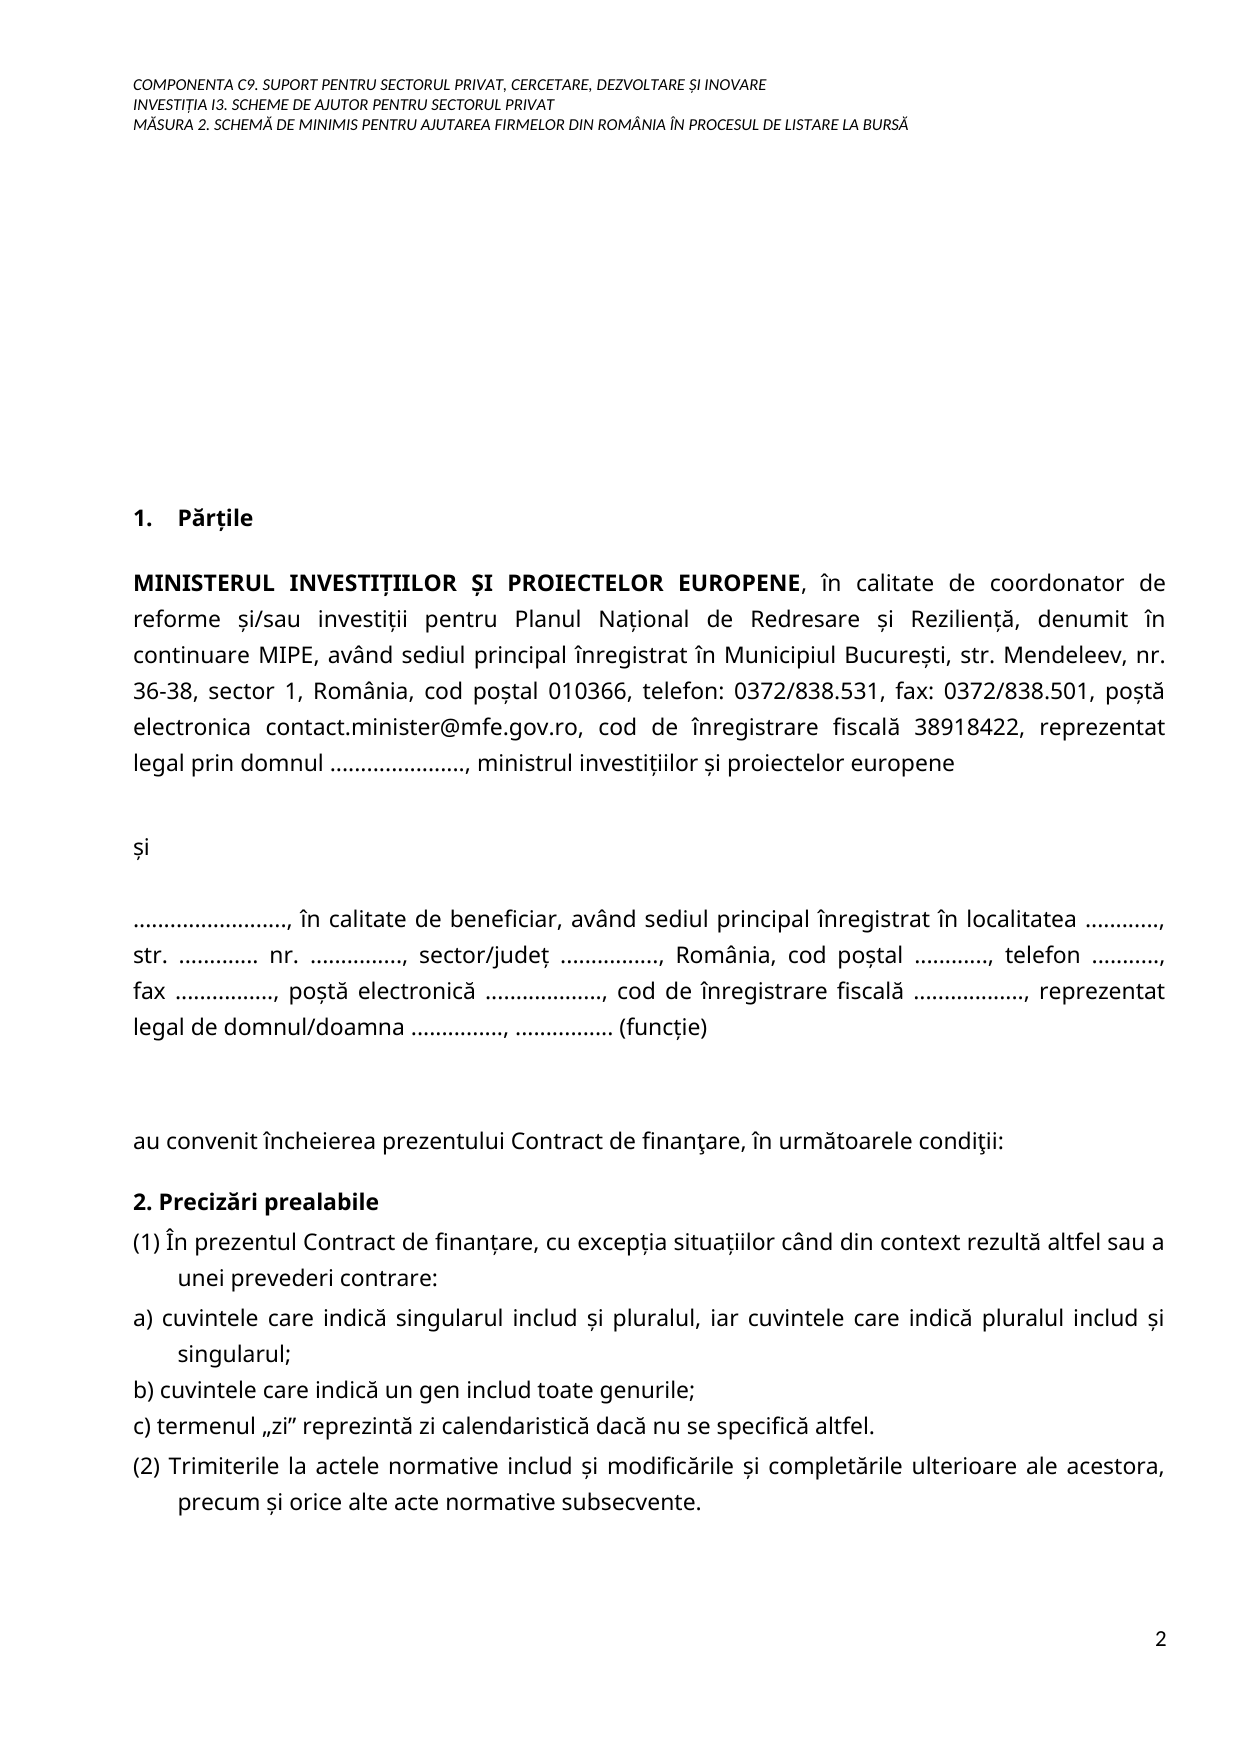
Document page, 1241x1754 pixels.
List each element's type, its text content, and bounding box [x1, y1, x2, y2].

text și [133, 831, 1166, 862]
text c) termenul „zi” reprezintă zi calendaristică dacă nu se specifică altfel. [133, 1409, 1166, 1441]
list Părțile [133, 502, 1166, 533]
text au convenit încheierea prezentului Contract de finanţare, în următoarele condiţii: [133, 1125, 1166, 1156]
text MINISTERUL INVESTIȚIILOR ȘI PROIECTELOR EUROPENE, în calitate de coordonator de reforme și/sau investiții pentru Planul Național de Redresare și Reziliență, denumit în continuare MIPE, având sediul principal înregistrat în Municipiul București, str. Mendeleev, nr. 36-38, sector 1, România, cod poștal 010366, telefon: 0372/838.531, fax: 0372/838.501, poștă electronica contact.minister@mfe.gov.ro, cod de înregistrare fiscală 38918422, reprezentat legal prin domnul ......................, ministrul investițiilor și proiectelor europene [133, 567, 1166, 778]
text (2) Trimiterile la actele normative includ și modificările și completările ulterioare ale acestora, precum și orice alte acte normative subsecvente. [133, 1450, 1166, 1517]
text (1) În prezentul Contract de finanțare, cu excepția situațiilor când din context rezultă altfel sau a unei prevederi contrare: [133, 1226, 1166, 1293]
text b) cuvintele care indică un gen includ toate genurile; [133, 1374, 1166, 1405]
text 2. Precizări prealabile [133, 1186, 1166, 1217]
text ........................., în calitate de beneficiar, având sediul principal înregistrat în localitatea ............, str. ............. nr. ..............., sector/județ ................, România, cod poștal ............, telefon ..........., fax ................, poștă electronică ..................., cod de înregistrare fiscală .................., reprezentat legal de domnul/doamna ..............., ................ (funcție) [133, 903, 1166, 1042]
text a) cuvintele care indică singularul includ și pluralul, iar cuvintele care indică pluralul includ și singularul; [133, 1302, 1166, 1369]
